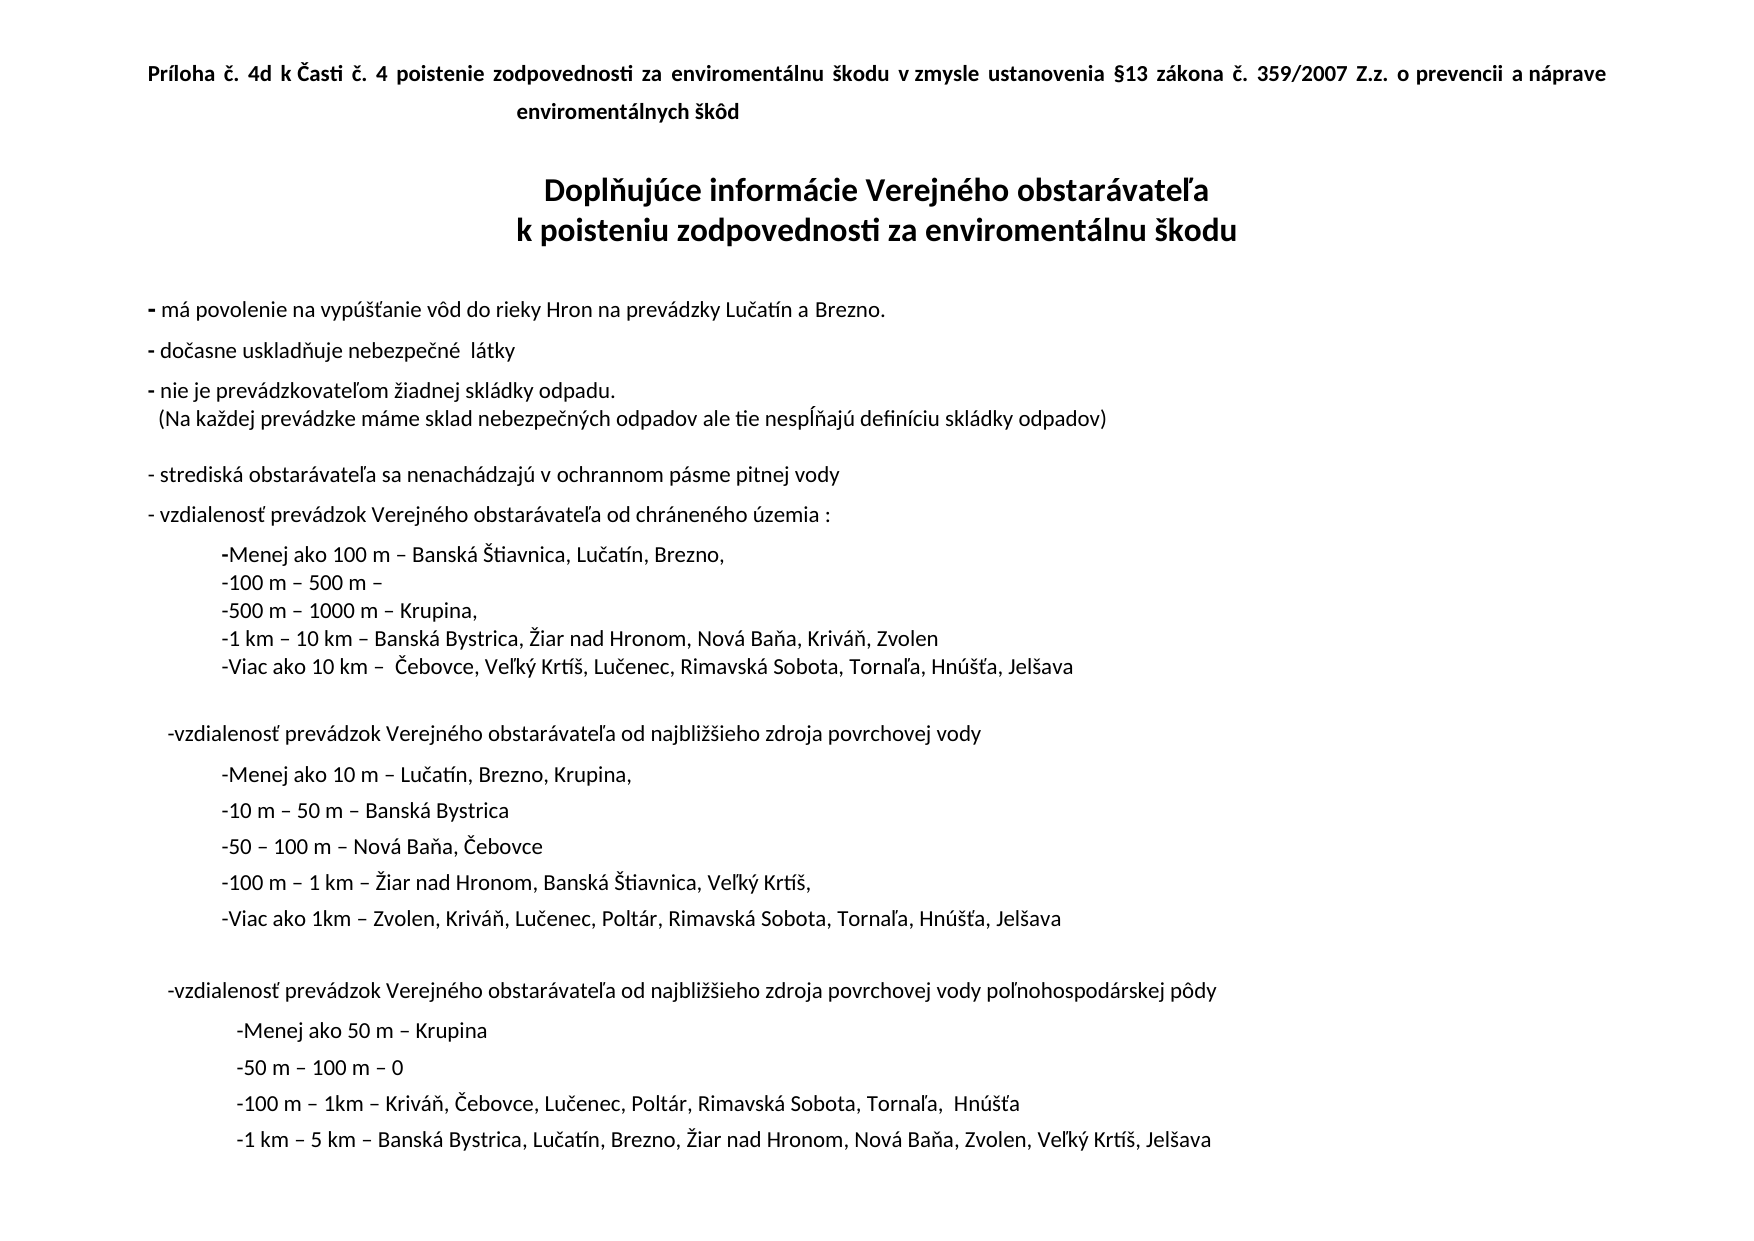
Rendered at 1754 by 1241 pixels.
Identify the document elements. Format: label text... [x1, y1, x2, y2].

text -Menej ako 10 m – Lučatín, Brezno, Krupina, [168, 760, 1539, 788]
subtitle -100 m – 500 m – [168, 568, 1606, 596]
text -100 m – 1 km – Žiar nad Hronom, Banská Štiavnica, Veľký Krtíš, [168, 868, 1539, 896]
subtitle -Viac ako 10 km – Čebovce, Veľký Krtíš, Lučenec, Rimavská Sobota, Tornaľa, Hnúšťa, Jelšava [168, 652, 1606, 680]
text -Viac ako 1km – Zvolen, Kriváň, Lučenec, Poltár, Rimavská Sobota, Tornaľa, Hnúšťa, Jelšava [168, 904, 1539, 932]
subtitle - nie je prevádzkovateľom žiadnej skládky odpadu. [148, 376, 1606, 404]
text - vzdialenosť prevádzok Verejného obstarávateľa od chráneného územia : [148, 500, 1545, 528]
subtitle -500 m – 1000 m – Krupina, [168, 596, 1606, 624]
text Doplňujúce informácie Verejného obstarávateľa [148, 168, 1606, 209]
subtitle - strediská obstarávateľa sa nenachádzajú v ochrannom pásme pitnej vody [148, 461, 1606, 488]
subtitle (Na každej prevádzke máme sklad nebezpečných odpadov ale tie nespĺňajú definíciu skládky odpadov) [148, 404, 1606, 432]
subtitle -1 km – 10 km – Banská Bystrica, Žiar nad Hronom, Nová Baňa, Kriváň, Zvolen [168, 624, 1606, 652]
text k poisteniu zodpovednosti za enviromentálnu škodu [148, 209, 1606, 250]
text -Menej ako 50 m – Krupina [236, 1017, 1539, 1045]
text Príloha č. 4d k Časti č. 4 poistenie zodpovednosti za enviromentálnu škodu v zmysle ustanovenia §13 zákona č. 359/2007 Z.z. o prevencii a náprave enviromentálnych škôd [148, 59, 1606, 128]
subtitle -Menej ako 100 m – Banská Štiavnica, Lučatín, Brezno, [168, 540, 1606, 568]
text -1 km – 5 km – Banská Bystrica, Lučatín, Brezno, Žiar nad Hronom, Nová Baňa, Zvolen, Veľký Krtíš, Jelšava [236, 1125, 1539, 1153]
text - dočasne uskladňuje nebezpečné látky [148, 337, 1534, 364]
text -50 m – 100 m – 0 [236, 1053, 1539, 1081]
text -vzdialenosť prevádzok Verejného obstarávateľa od najbližšieho zdroja povrchovej vody [167, 720, 1545, 747]
text -10 m – 50 m – Banská Bystrica [168, 796, 1539, 824]
text - má povolenie na vypúšťanie vôd do rieky Hron na prevádzky Lučatín a Brezno. [148, 291, 1606, 325]
text -100 m – 1km – Kriváň, Čebovce, Lučenec, Poltár, Rimavská Sobota, Tornaľa, Hnúšťa [236, 1089, 1539, 1117]
text -50 – 100 m – Nová Baňa, Čebovce [168, 832, 1539, 860]
text -vzdialenosť prevádzok Verejného obstarávateľa od najbližšieho zdroja povrchovej vody poľnohospodárskej pôdy [167, 977, 1606, 1004]
